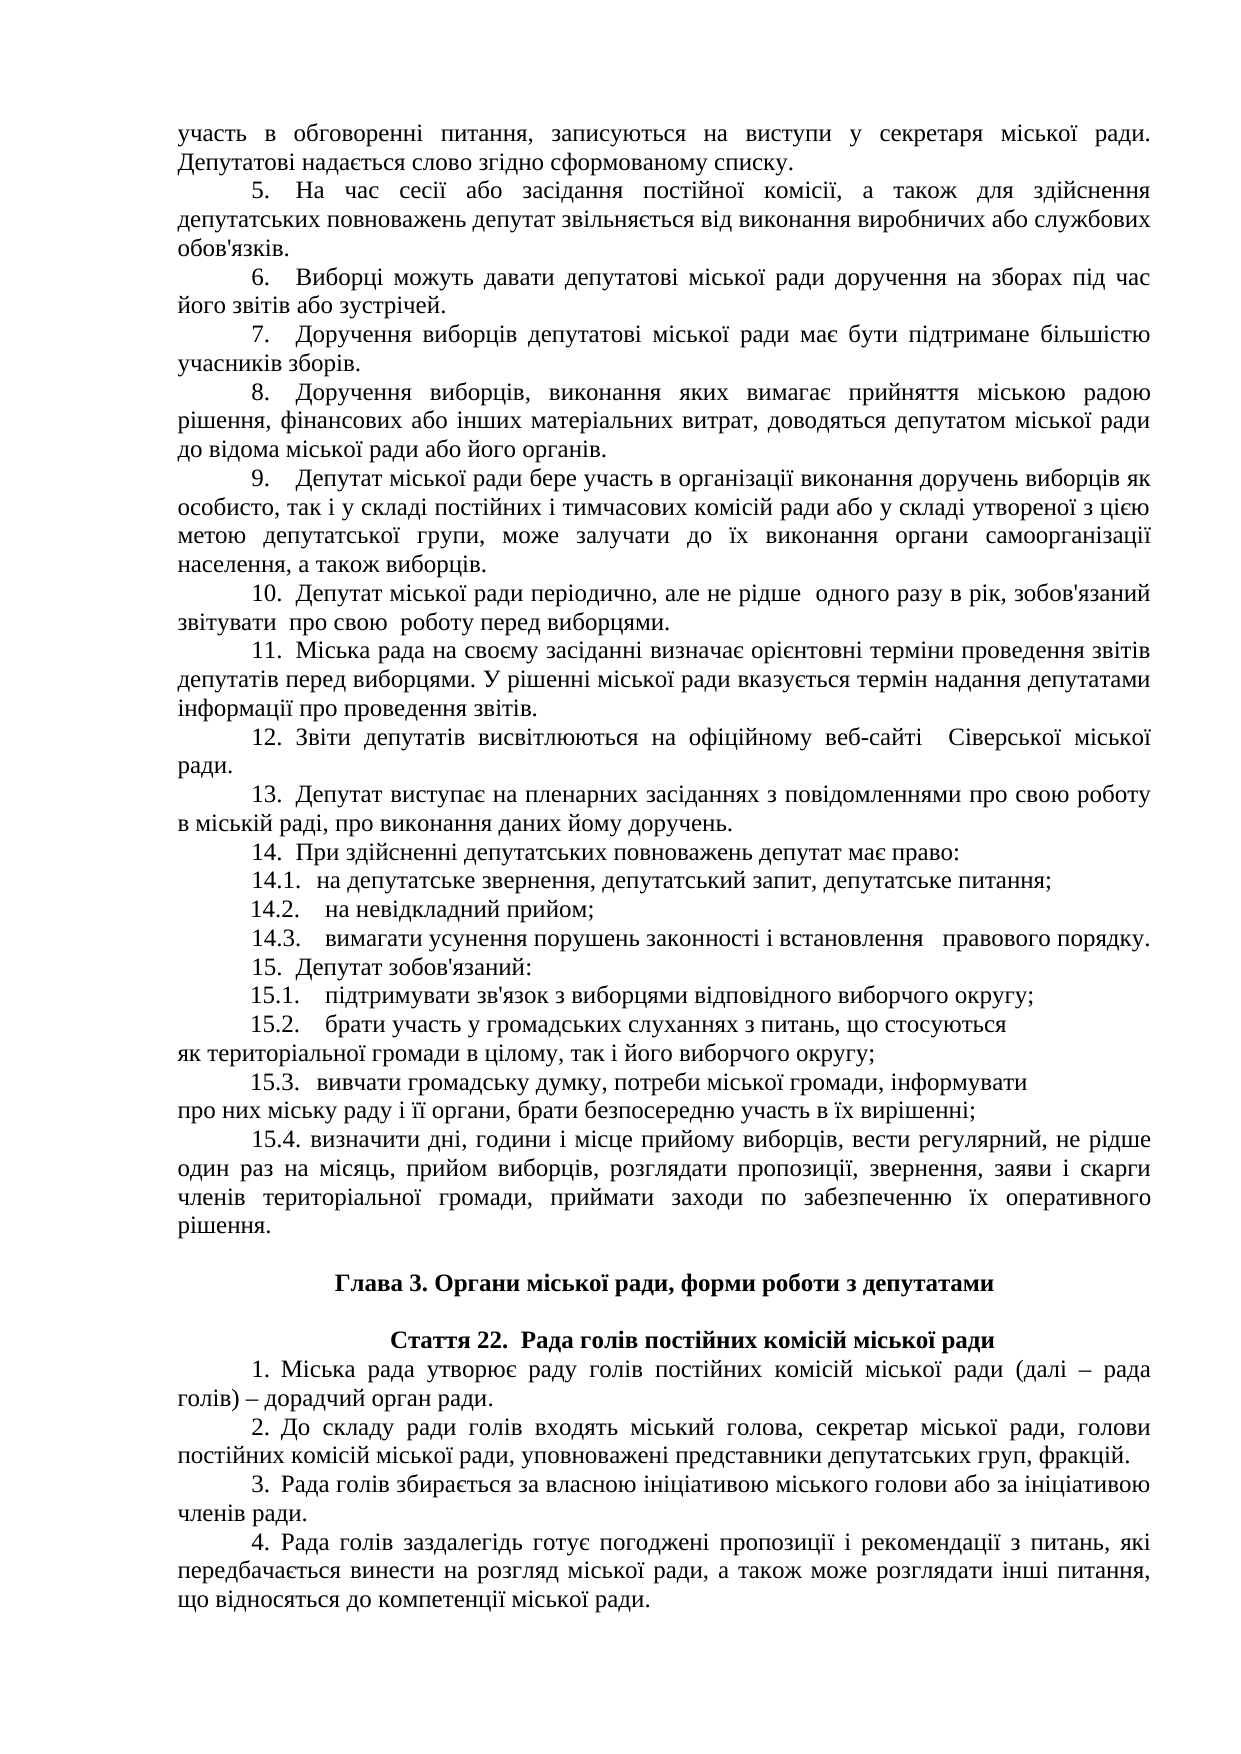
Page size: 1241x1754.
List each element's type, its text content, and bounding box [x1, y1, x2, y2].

list Депутат міської ради періодично, але не рідше одного разу в рік, зобов'язаний звітувати про свою роботу перед виборцями. [177, 578, 1152, 636]
list Депутат міської ради бере участь в організації виконання доручень виборців як особисто, так і у складі постійних і тимчасових комісій ради або у складі утвореної з цією метою депутатської групи, може залучати до їх виконання органи самоорганізації населення, а також виборців. [177, 463, 1152, 578]
list на депутатське звернення, депутатський запит, депутатське питання; [251, 866, 1152, 894]
subtitle Глава 3. Органи міської ради, форми роботи з депутатами [177, 1268, 1152, 1297]
list Виборці можуть давати депутатові міської ради доручення на зборах під час його звітів або зустрічей. [177, 262, 1152, 319]
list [177, 118, 1152, 176]
list брати участь у громадських слуханнях з питань, що стосуються [250, 1009, 1152, 1038]
list Депутат виступає на пленарних засіданнях з повідомленнями про свою роботу в міській раді, про виконання даних йому доручень. [177, 779, 1152, 837]
list До складу ради голів входять міський голова, секретар міської ради, голови постійних комісій міської ради, уповноважені представники депутатських груп, фракцій. [177, 1412, 1152, 1469]
list на невідкладний прийом; [250, 894, 1152, 923]
list підтримувати зв'язок з виборцями відповідного виборчого округу; [250, 981, 1152, 1009]
list Доручення виборців депутатові міської ради має бути підтримане більшістю учасників зборів. [177, 319, 1152, 377]
list вимагати усунення порушень законності і встановлення правового порядку. [177, 923, 1152, 952]
list Рада голів заздалегідь готує погоджені пропозиції і рекомендації з питань, які передбачається винести на розгляд міської ради, а також може розглядати інші питання, що відносяться до компетенції міської ради. [177, 1527, 1152, 1613]
list Рада голів збирається за власною ініціативою міського голови або за ініціативою членів ради. [177, 1469, 1152, 1527]
list визначити дні, години і місце прийому виборців, вести регулярний, не рідше один раз на місяць, прийом виборців, розглядати пропозиції, звернення, заяви і скарги членів територіальної громади, приймати заходи по забезпеченню їх оперативного рішення. [177, 1124, 1152, 1239]
text про них міську раду і її органи, брати безпосередню участь в їх вирішенні; [177, 1096, 1152, 1124]
list вивчати громадську думку, потреби міської громади, інформувати [250, 1067, 1152, 1096]
list При здійсненні депутатських повноважень депутат має право: [177, 837, 1152, 866]
list На час сесії або засідання постійної комісії, а також для здійснення депутатських повноважень депутат звільняється від виконання виробничих або службових обов'язків. [177, 176, 1152, 262]
list Доручення виборців, виконання яких вимагає прийняття міською радою рішення, фінансових або інших матеріальних витрат, доводяться депутатом міської ради до відома міської ради або його органів. [177, 377, 1152, 463]
text Стаття 22. Рада голів постійних комісій міської ради [177, 1326, 1152, 1354]
text як територіальної громади в цілому, так і його виборчого округу; [177, 1038, 1152, 1067]
list Депутат зобов'язаний: [177, 952, 1152, 981]
list Міська рада утворює раду голів постійних комісій міської ради (далі – рада голів) – дорадчий орган ради. [177, 1354, 1152, 1412]
list Звіти депутатів висвітлюються на офіційному веб-сайті Сіверської міської ради. [177, 722, 1152, 779]
list Міська рада на своєму засіданні визначає орієнтовні терміни проведення звітів депутатів перед виборцями. У рішенні міської ради вказується термін надання депутатами інформації про проведення звітів. [177, 636, 1152, 722]
